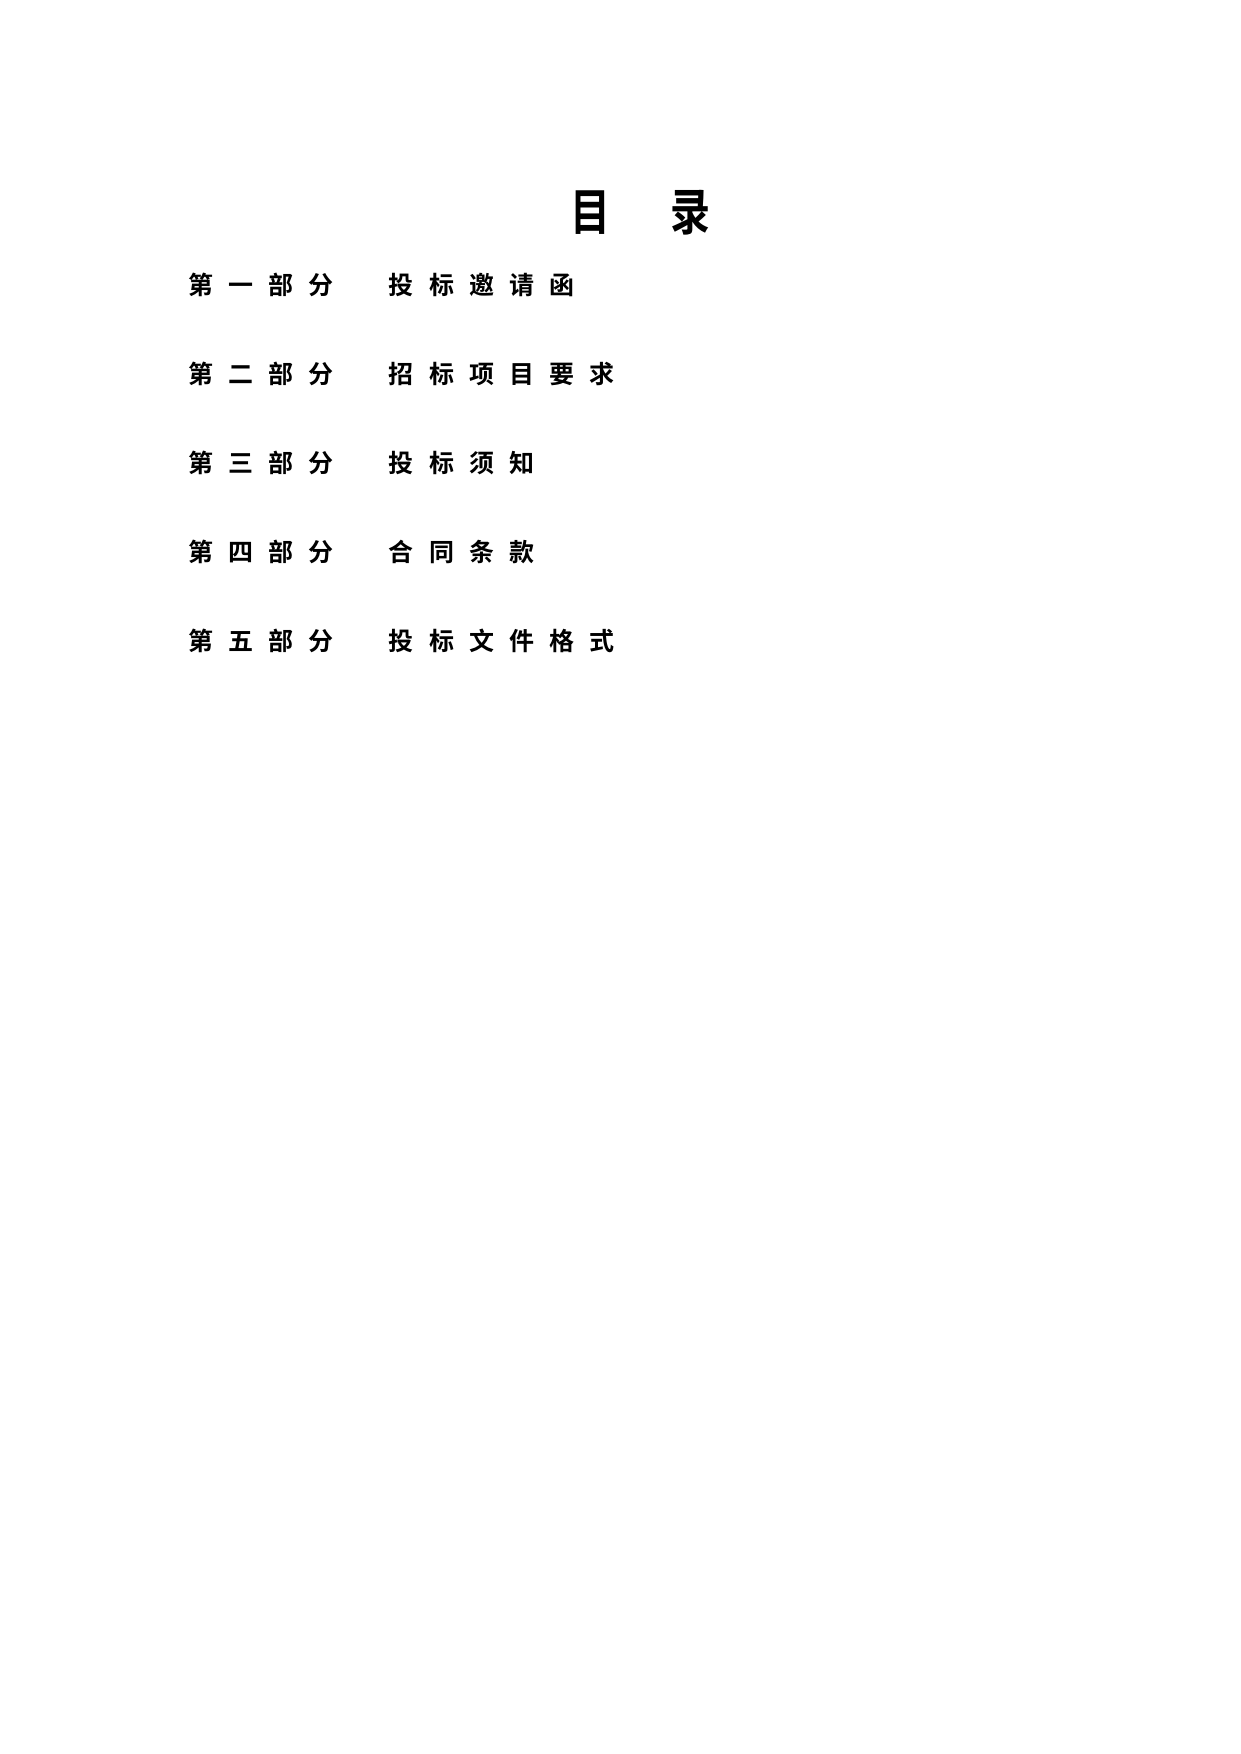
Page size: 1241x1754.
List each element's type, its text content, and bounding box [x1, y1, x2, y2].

text 第一部分 投标邀请函 [188, 253, 1067, 313]
text 第五部分 投标文件格式 [188, 610, 1052, 669]
text 第四部分 合同条款 [188, 521, 1052, 580]
text 目 录 [188, 164, 1052, 253]
text 第三部分 投标须知 [188, 432, 1067, 491]
text 第二部分 招标项目要求 [188, 343, 1067, 402]
